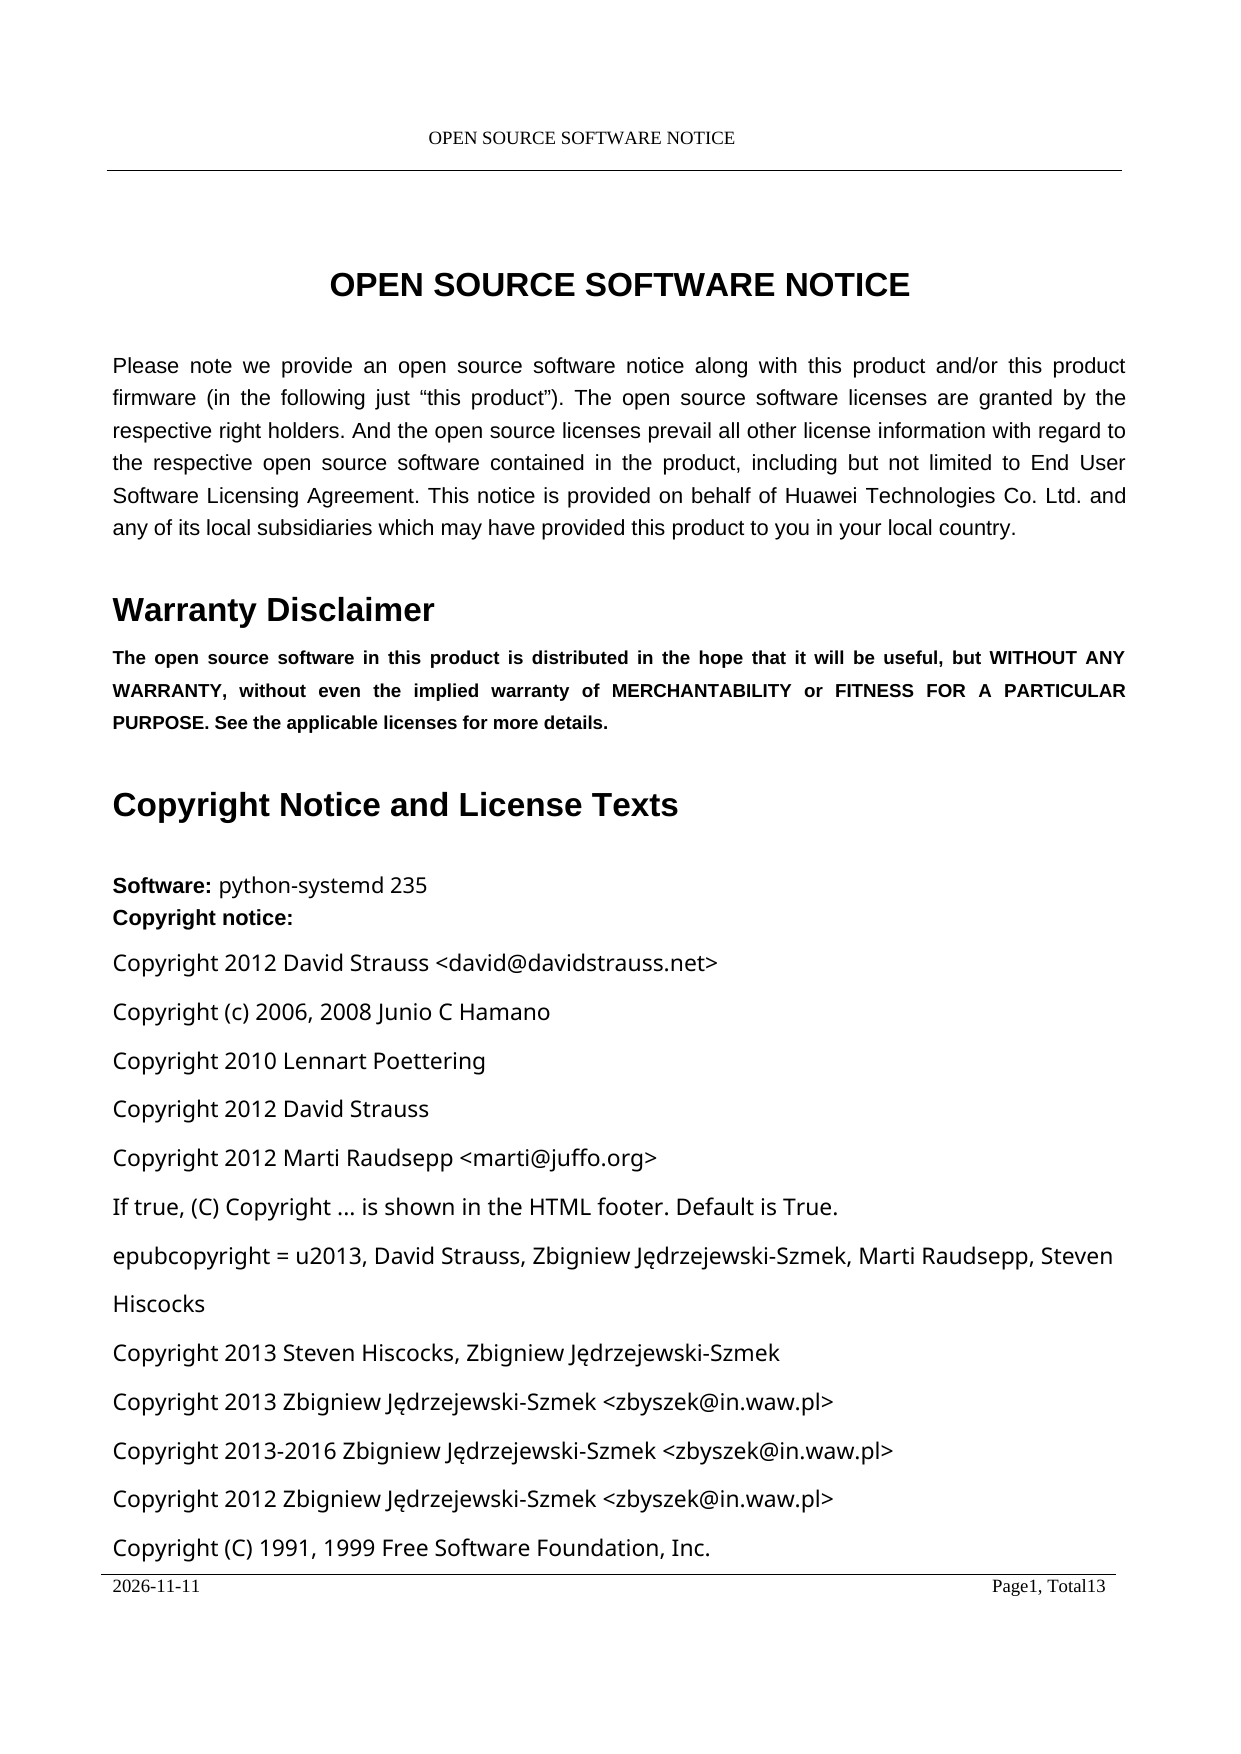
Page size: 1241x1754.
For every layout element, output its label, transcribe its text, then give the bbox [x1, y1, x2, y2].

text Copyright Notice and License Texts [112, 771, 1128, 836]
text Warranty Disclaimer [112, 576, 1128, 641]
text Copyright 2012 David Strauss <david@davidstrauss.net> Copyright (c) 2006, 2008 Junio C Hamano Copyright 2010 Lennart Poettering Copyright 2012 David Strauss Copyright 2012 Marti Raudsepp <marti@juffo.org> If true, (C) Copyright ... is shown in the HTML footer. Default is True. epubcopyright = u2013, David Strauss, Zbigniew Jędrzejewski-Szmek, Marti Raudsepp, Steven Hiscocks Copyright 2013 Steven Hiscocks, Zbigniew Jędrzejewski-Szmek Copyright 2013 Zbigniew Jędrzejewski-Szmek <zbyszek@in.waw.pl> Copyright 2013-2016 Zbigniew Jędrzejewski-Szmek <zbyszek@in.waw.pl> Copyright 2012 Zbigniew Jędrzejewski-Szmek <zbyszek@in.waw.pl> Copyright (C) 1991, 1999 Free Software Foundation, Inc. [112, 947, 1128, 1564]
text Copyright notice: [112, 901, 1128, 934]
text The open source software in this product is distributed in the hope that it will be useful, but WITHOUT ANY WARRANTY, without even the implied warranty of MERCHANTABILITY or FITNESS FOR A PARTICULAR PURPOSE. See the applicable licenses for more details. [112, 641, 1128, 739]
text OPEN SOURCE SOFTWARE NOTICE [112, 251, 1128, 316]
text Software: python-systemd 235 [112, 869, 1128, 901]
text Please note we provide an open source software notice along with this product and/or this product firmware (in the following just “this product”). The open source software licenses are granted by the respective right holders. And the open source licenses prevail all other license information with regard to the respective open source software contained in the product, including but not limited to End User Software Licensing Agreement. This notice is provided on behalf of Huawei Technologies Co. Ltd. and any of its local subsidiaries which may have provided this product to you in your local country. [112, 349, 1128, 544]
